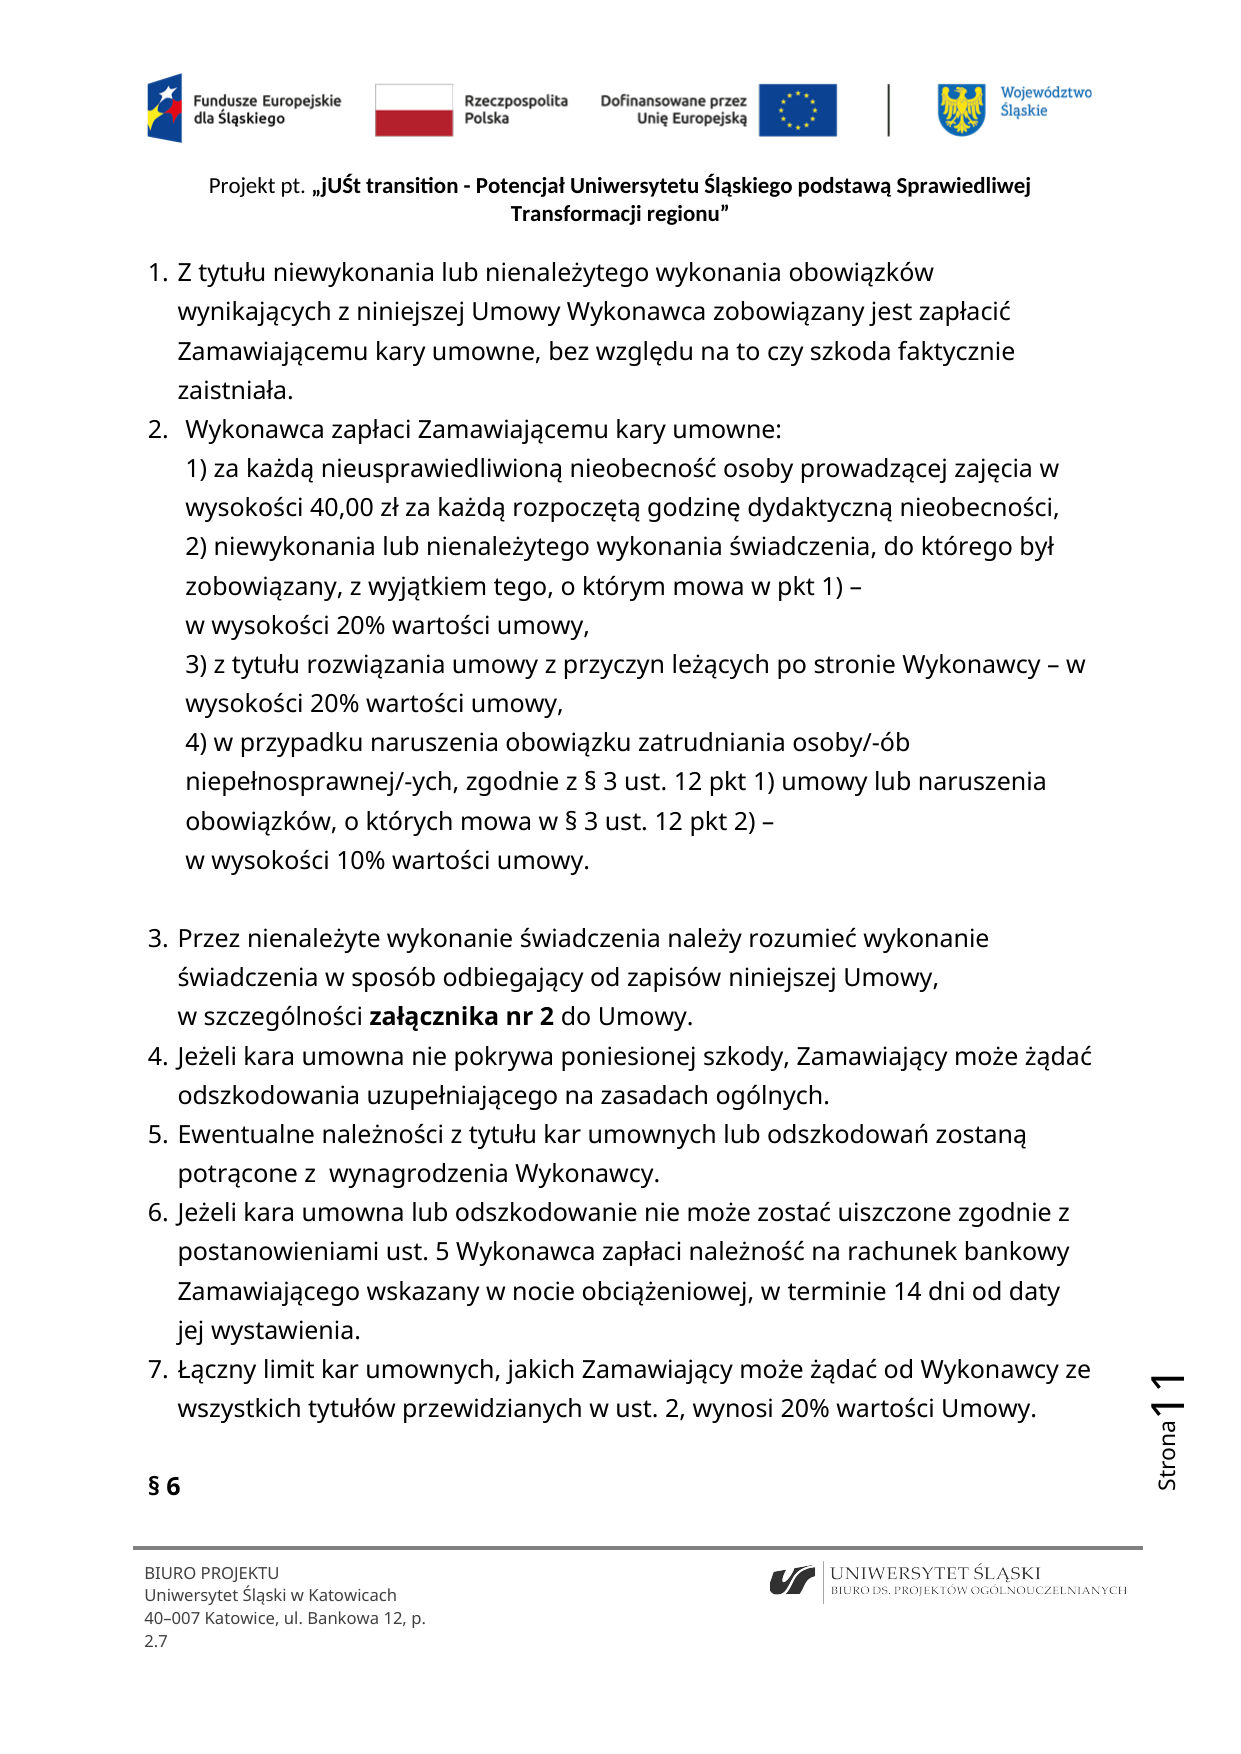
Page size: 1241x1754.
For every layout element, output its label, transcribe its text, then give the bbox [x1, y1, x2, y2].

picture [147, 73, 1092, 143]
list Jeżeli kara umowna nie pokrywa poniesionej szkody, Zamawiający może żądać odszkodowania uzupełniającego na zasadach ogólnych. [148, 1038, 1093, 1111]
list Łączny limit kar umownych, jakich Zamawiający może żądać od Wykonawcy ze wszystkich tytułów przewidzianych w ust. 2, wynosi 20% wartości Umowy. [148, 1351, 1093, 1425]
list Przez nienależyte wykonanie świadczenia należy rozumieć wykonanie świadczenia w sposób odbiegający od zapisów niniejszej Umowy, w szczególności załącznika nr 2 do Umowy. [148, 921, 1093, 1033]
list Jeżeli kara umowna lub odszkodowanie nie może zostać uiszczone zgodnie z postanowieniami ust. 5 Wykonawca zapłaci należność na rachunek bankowy Zamawiającego wskazany w nocie obciążeniowej, w terminie 14 dni od daty jej wystawienia. [148, 1195, 1093, 1346]
list 1) za każdą nieusprawiedliwioną nieobecność osoby prowadzącej zajęcia w wysokości 40,00 zł za każdą rozpoczętą godzinę dydaktyczną nieobecności, [185, 451, 1093, 524]
text § 6 [148, 1469, 1093, 1503]
list 3) z tytułu rozwiązania umowy z przyczyn leżących po stronie Wykonawcy – w wysokości 20% wartości umowy, [185, 646, 1093, 720]
list Z tytułu niewykonania lub nienależytego wykonania obowiązków wynikających z niniejszej Umowy Wykonawca zobowiązany jest zapłacić Zamawiającemu kary umowne, bez względu na to czy szkoda faktycznie zaistniała. [148, 255, 1093, 406]
list Wykonawca zapłaci Zamawiającemu kary umowne: [148, 411, 1093, 446]
list Ewentualne należności z tytułu kar umownych lub odszkodowań zostaną potrącone z wynagrodzenia Wykonawcy. [148, 1116, 1093, 1190]
list 2) niewykonania lub nienależytego wykonania świadczenia, do którego był zobowiązany, z wyjątkiem tego, o którym mowa w pkt 1) – w wysokości 20% wartości umowy, [185, 529, 1093, 641]
list 4) w przypadku naruszenia obowiązku zatrudniania osoby/-ób niepełnosprawnej/-ych, zgodnie z § 3 ust. 12 pkt 1) umowy lub naruszenia obowiązków, o których mowa w § 3 ust. 12 pkt 2) – w wysokości 10% wartości umowy. [185, 725, 1093, 876]
